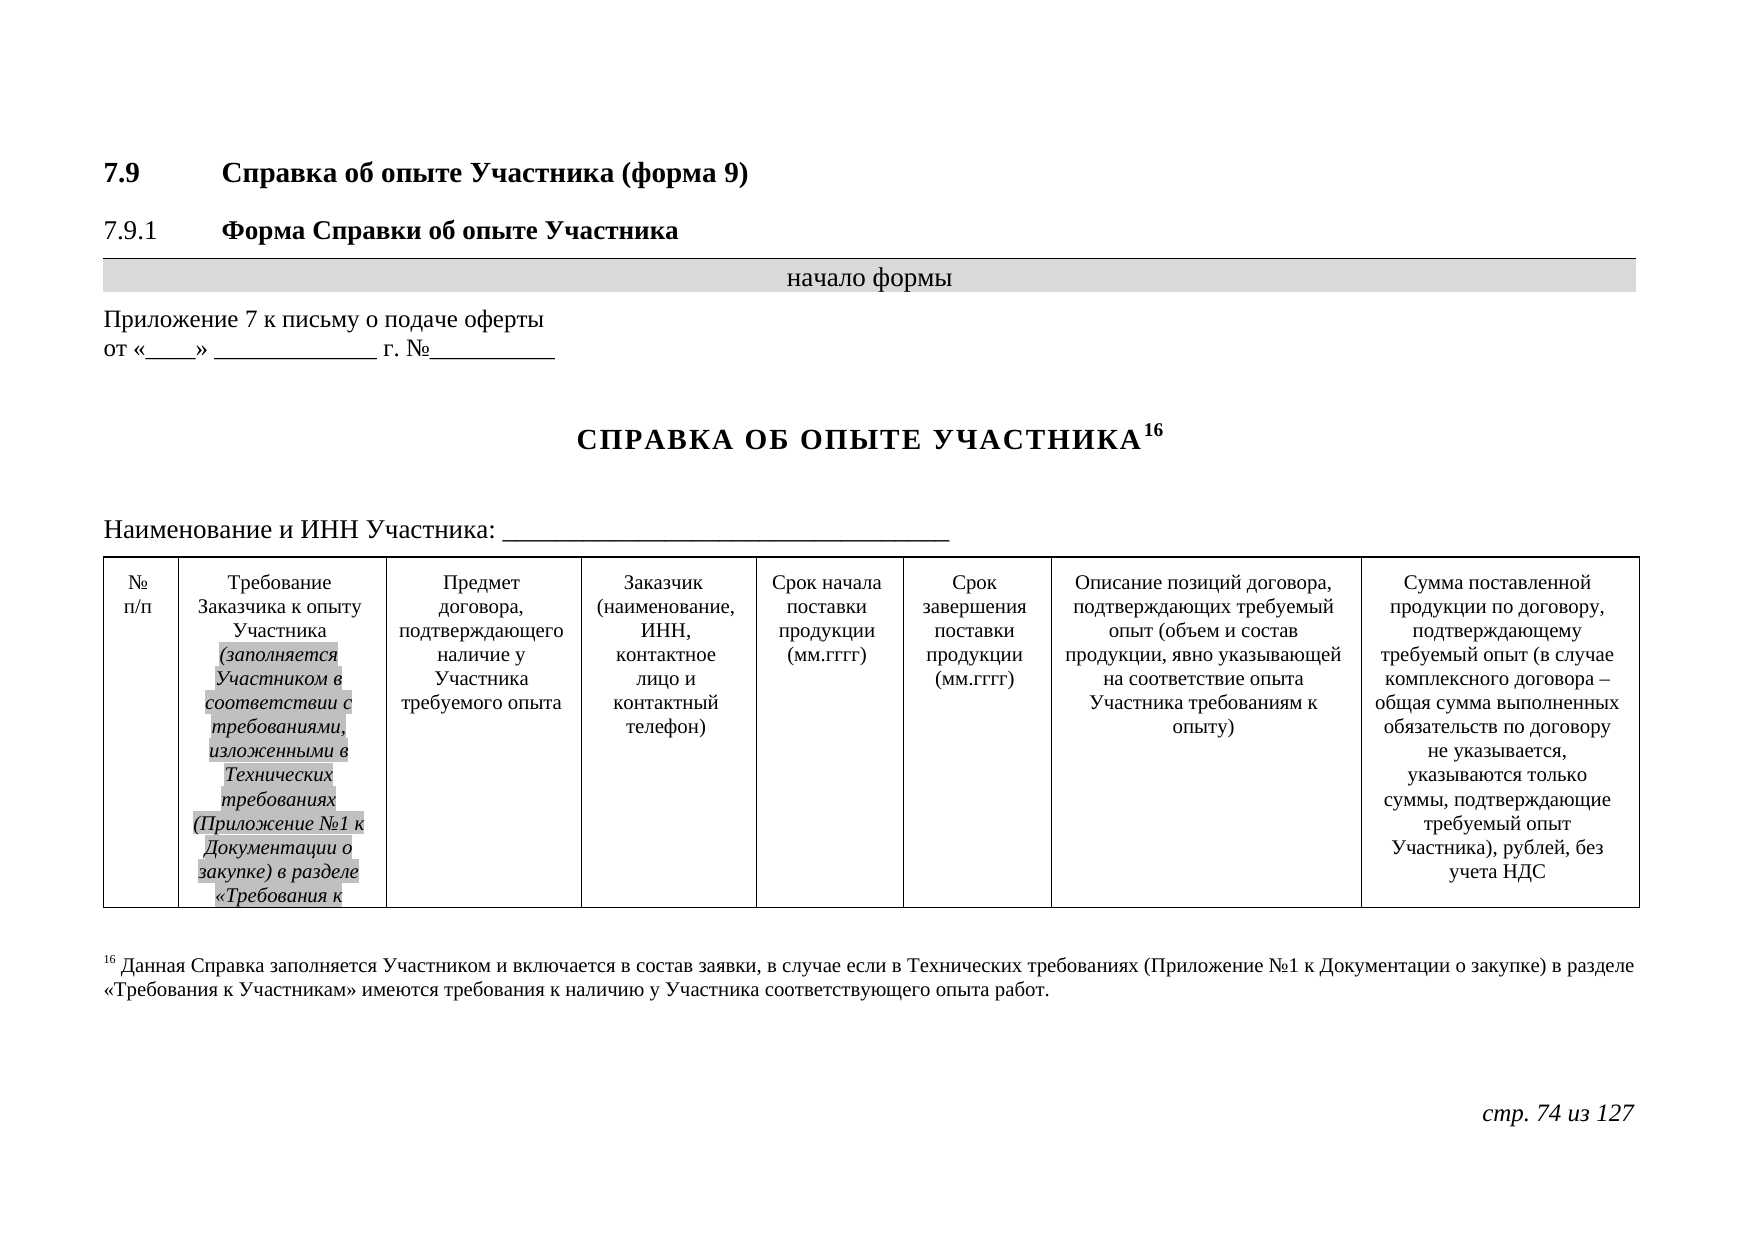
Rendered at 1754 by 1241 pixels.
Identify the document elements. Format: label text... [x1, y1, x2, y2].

table_header № п/п [104, 558, 178, 907]
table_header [757, 558, 903, 907]
text Форма Справки об опыте Участника [103, 214, 1636, 245]
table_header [904, 558, 1051, 907]
text начало формы [103, 259, 1636, 292]
text Справка об опыте Участника [103, 418, 1636, 457]
subtitle Справка об опыте Участника (форма 9) [103, 156, 1639, 189]
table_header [387, 558, 581, 907]
text Приложение 7 к письму о подаче оферты от «____» _____________ г. №__________ [103, 304, 1636, 362]
text Наименование и ИНН Участника: _________________________________ [103, 513, 1636, 544]
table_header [1362, 558, 1639, 907]
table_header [582, 558, 756, 907]
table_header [1052, 558, 1361, 907]
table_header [179, 558, 386, 907]
